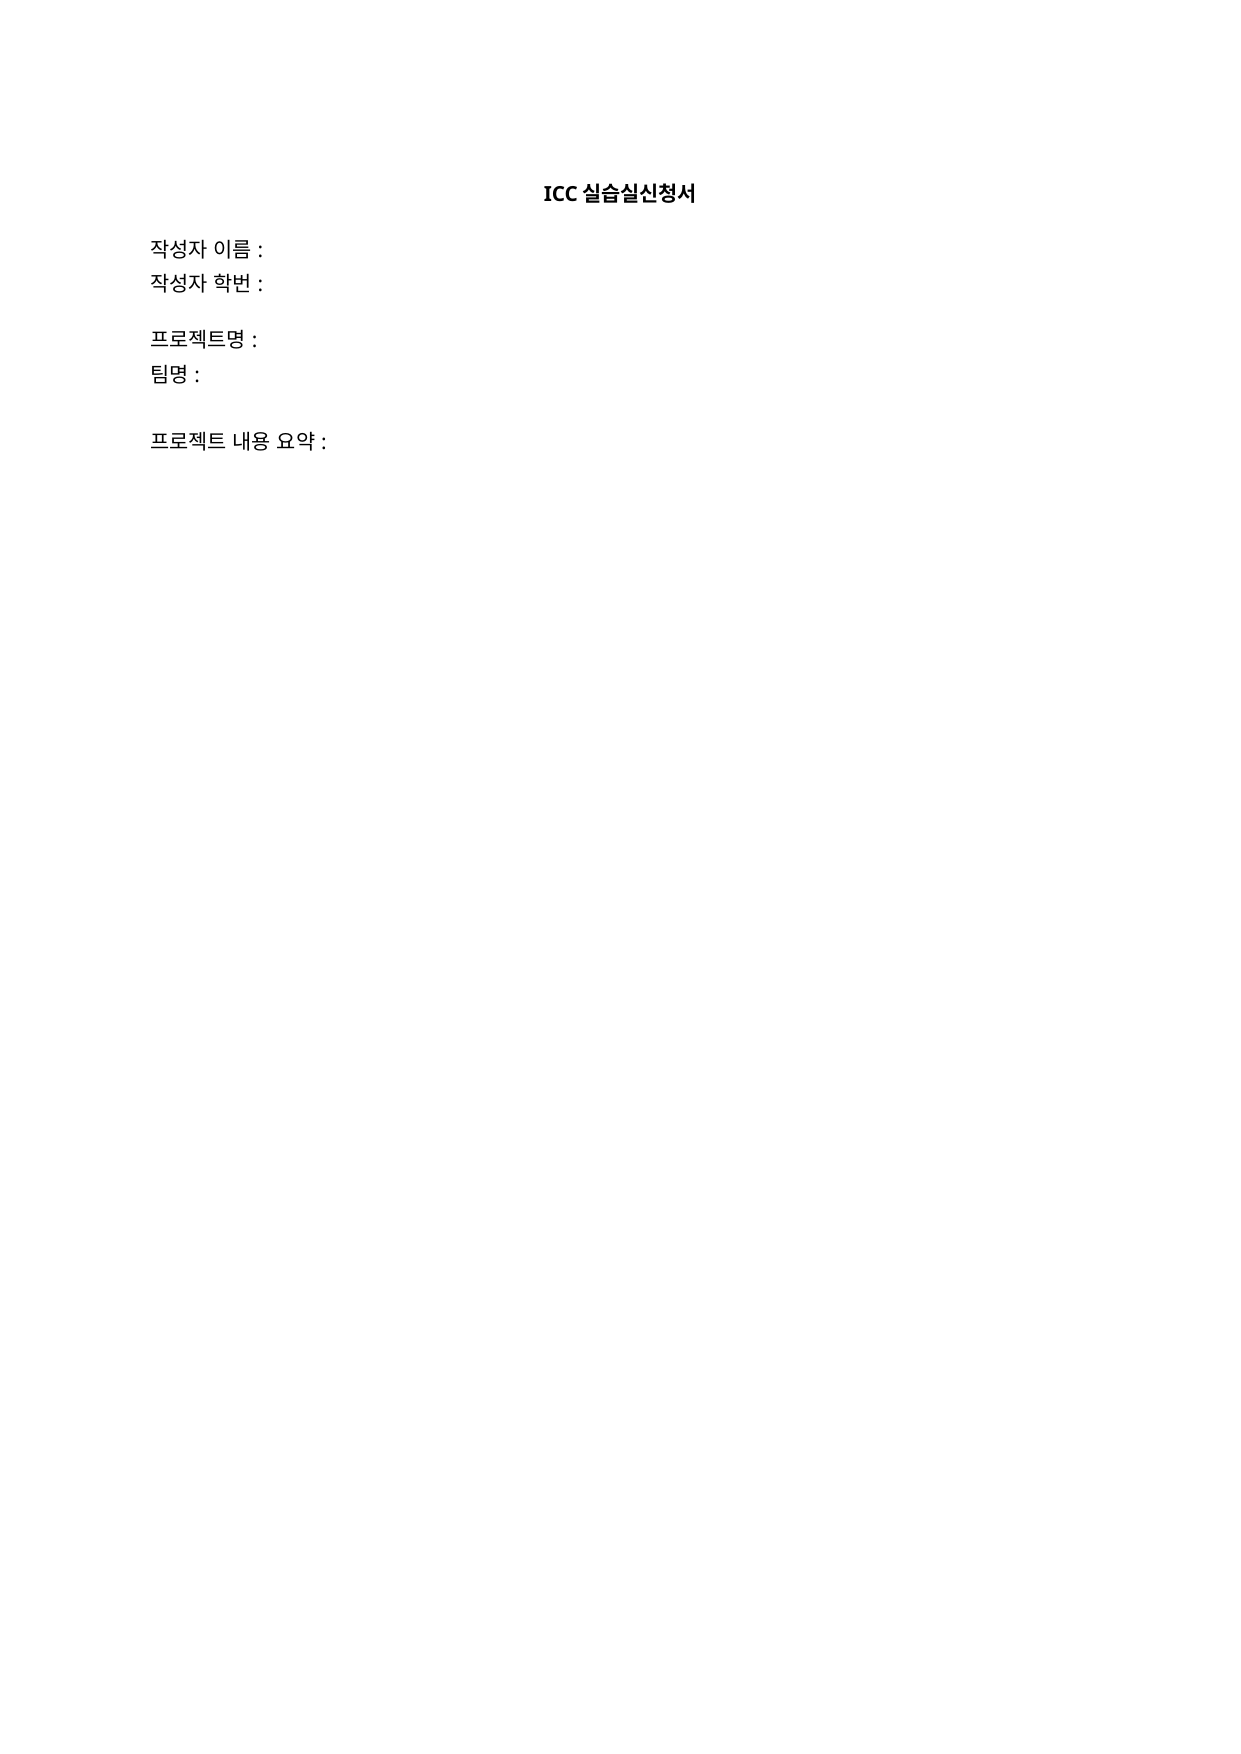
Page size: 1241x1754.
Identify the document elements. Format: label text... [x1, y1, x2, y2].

text 작성자 이름 : 작성자 학번 : [150, 233, 1090, 298]
text 프로젝트명 : 팀명 : 프로젝트 내용 요약 : [150, 323, 1090, 456]
text ICC실습실신청서 [150, 177, 1090, 207]
